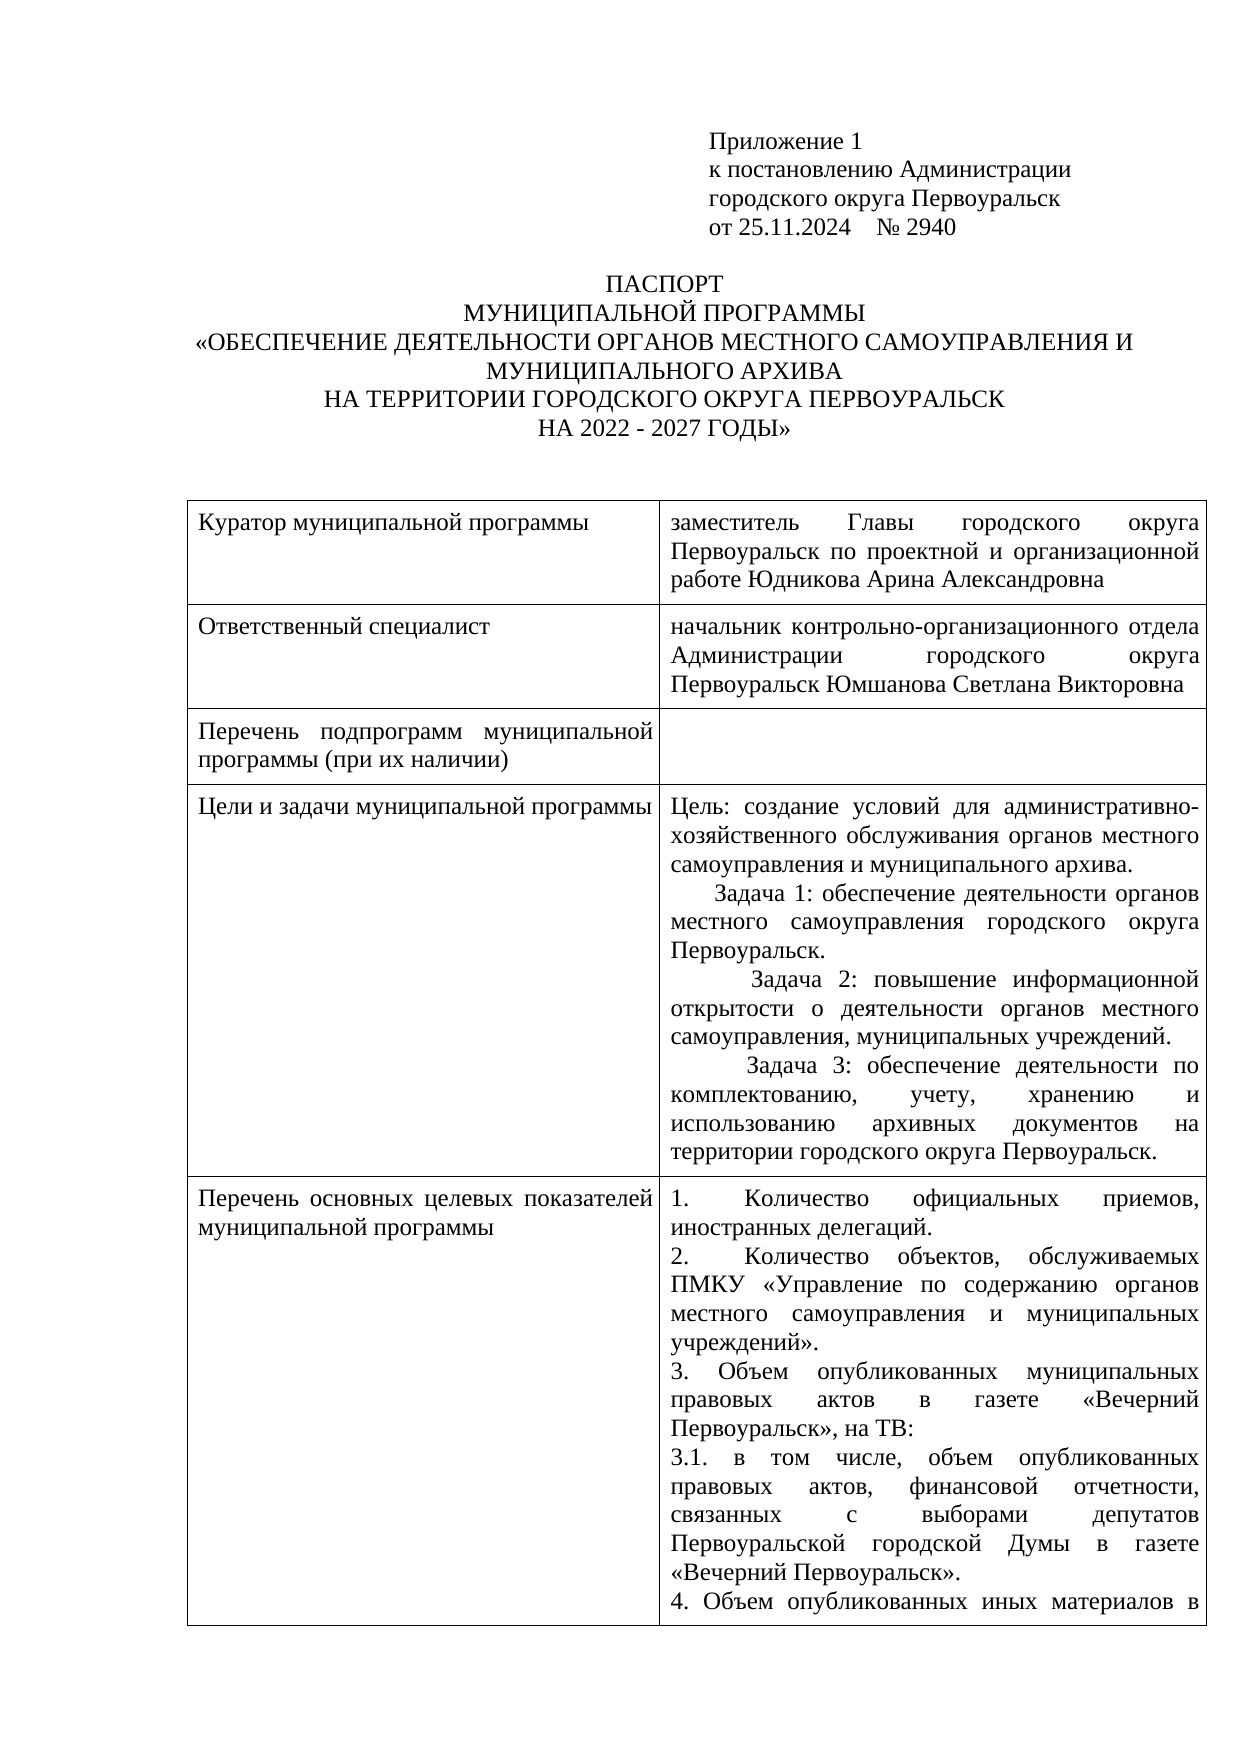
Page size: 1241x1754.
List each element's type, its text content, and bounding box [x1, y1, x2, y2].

table_cell Цель: создание условий для административно-хозяйственного обслуживания органов местного самоуправления и муниципального архива. Задача 1: обеспечение деятельности органов местного самоуправления городского округа Первоуральск. Задача 2: повышение информационной открытости о деятельности органов местного самоуправления, муниципальных учреждений. Задача 3: обеспечение деятельности по комплектованию, учету, хранению и использованию архивных документов на территории городского округа Первоуральск. [660, 785, 1206, 1176]
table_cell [660, 1177, 1206, 1625]
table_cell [188, 1177, 659, 1625]
text НА 2022 - 2027 ГОДЫ» [177, 413, 1152, 442]
text «ОБЕСПЕЧЕНИЕ ДЕЯТЕЛЬНОСТИ ОРГАНОВ МЕСТНОГО САМОУПРАВЛЕНИЯ И МУНИЦИПАЛЬНОГО АРХИВА [177, 327, 1152, 384]
text от 25.11.2024 № 2940 [709, 212, 1152, 241]
text к постановлению Администрации городского округа Первоуральск [709, 154, 1152, 212]
table_header заместитель Главы городского округа Первоуральск по проектной и организационной работе Юдникова Арина Александровна [660, 501, 1206, 604]
text Приложение 1 [709, 126, 1152, 154]
text МУНИЦИПАЛЬНОЙ ПРОГРАММЫ [177, 298, 1152, 327]
table_cell [660, 709, 1206, 784]
table_cell Цели и задачи муниципальной программы [188, 785, 659, 1176]
text ПАСПОРТ [177, 269, 1152, 298]
table_header Куратор муниципальной программы [188, 501, 659, 604]
table_cell Перечень подпрограмм муниципальной программы (при их наличии) [188, 709, 659, 784]
table_cell начальник контрольно-организационного отдела Администрации городского округа Первоуральск Юмшанова Светлана Викторовна [660, 605, 1206, 708]
table_cell Ответственный специалист [188, 605, 659, 708]
text НА ТЕРРИТОРИИ ГОРОДСКОГО ОКРУГА ПЕРВОУРАЛЬСК [177, 384, 1152, 413]
